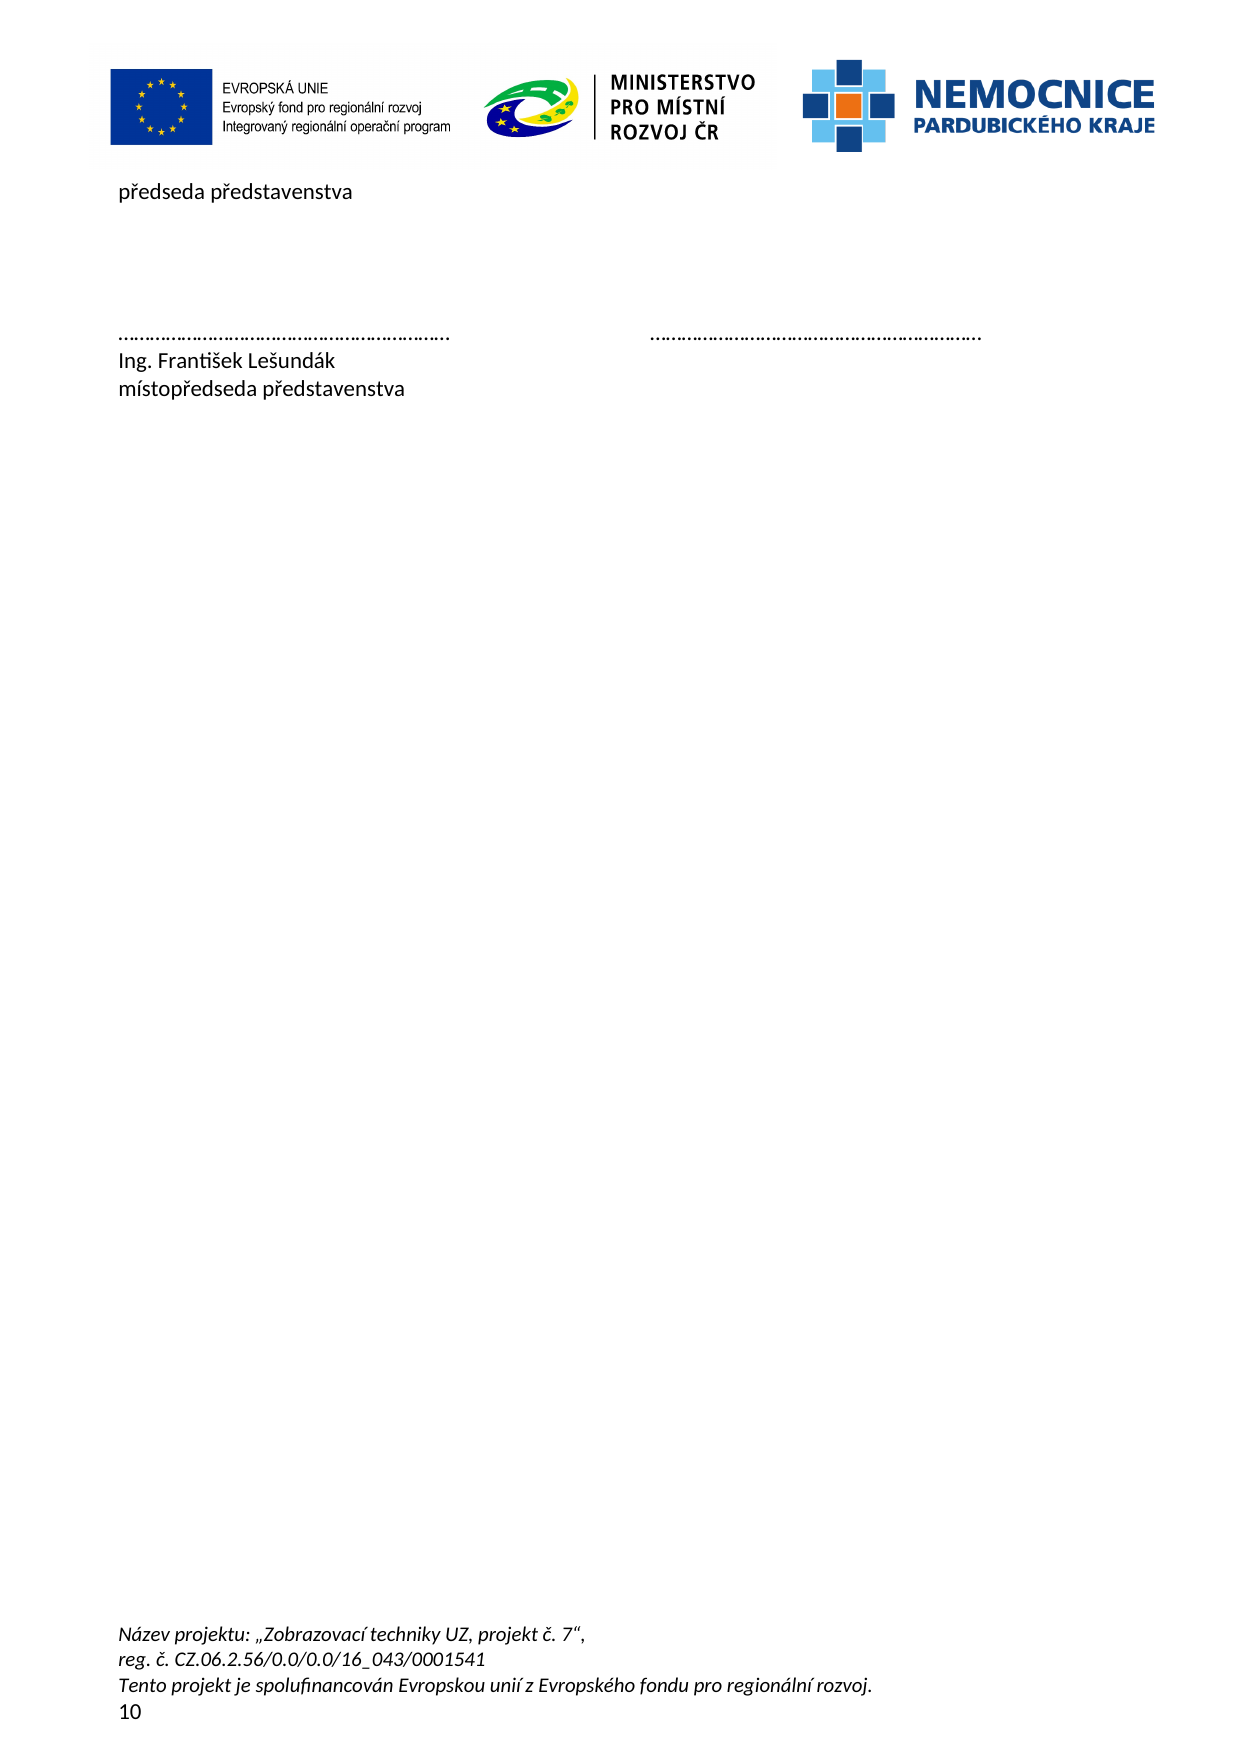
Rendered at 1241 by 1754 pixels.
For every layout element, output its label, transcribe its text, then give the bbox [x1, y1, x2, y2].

picture [801, 58, 1155, 153]
text místopředseda představenstva [118, 374, 1122, 402]
text ……………………………………………………… ……………………………………………………… [118, 318, 1122, 346]
picture [88, 43, 777, 170]
text předseda představenstva [118, 177, 1122, 205]
text Ing. František Lešundák [118, 346, 1122, 374]
